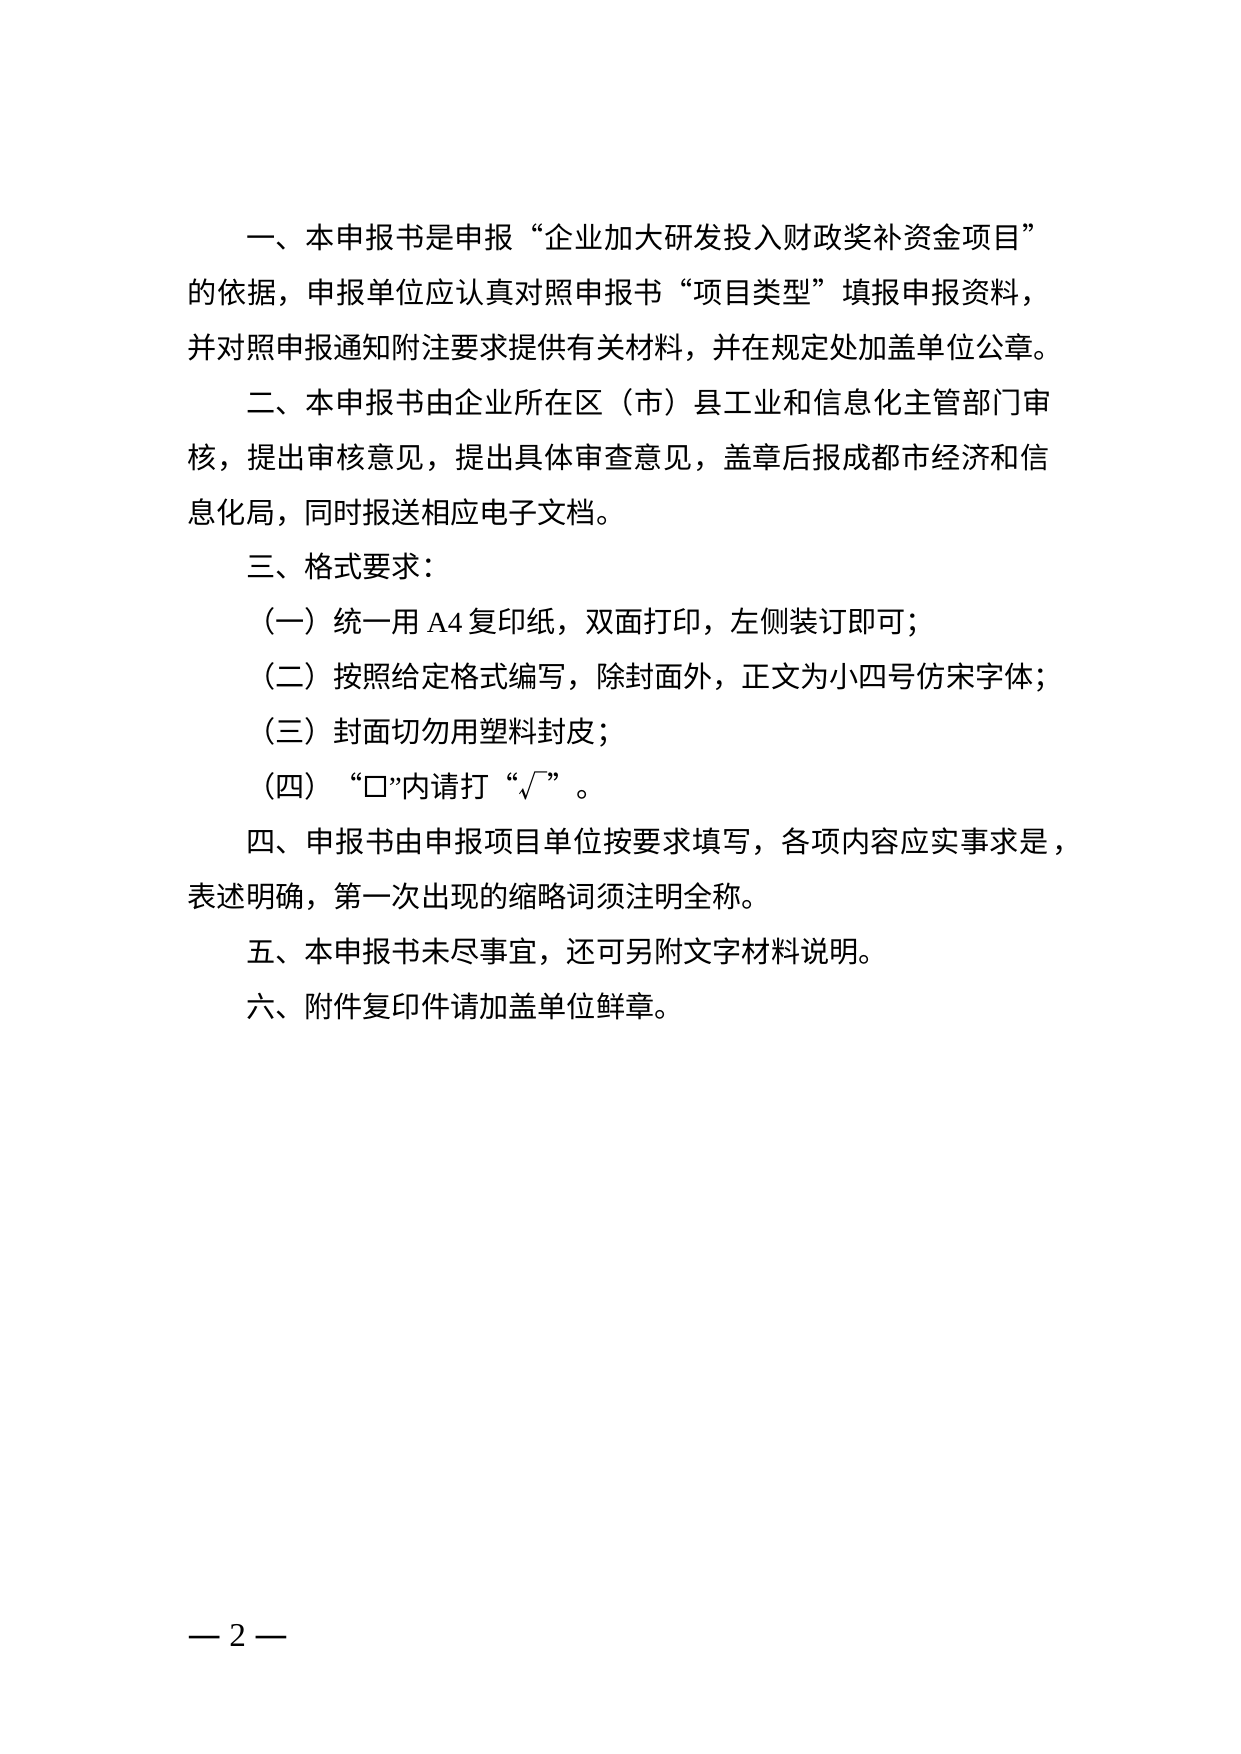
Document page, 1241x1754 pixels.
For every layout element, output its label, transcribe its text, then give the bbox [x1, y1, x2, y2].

text 四、申报书由申报项目单位按要求填写，各项内容应实事求是，表述明确，第一次出现的缩略词须注明全称。 [187, 818, 1053, 916]
text 五、本申报书未尽事宜，还可另附文字材料说明。 [187, 928, 1053, 971]
text 二、本申报书由企业所在区（市）县工业和信息化主管部门审核，提出审核意见，提出具体审查意见，盖章后报成都市经济和信息化局，同时报送相应电子文档。 [187, 379, 1053, 531]
text （三）封面切勿用塑料封皮； [187, 709, 1053, 751]
text 一、本申报书是申报“企业加大研发投入财政奖补资金项目”的依据，申报单位应认真对照申报书“项目类型”填报申报资料，并对照申报通知附注要求提供有关材料，并在规定处加盖单位公章。 [187, 215, 1053, 367]
text （二）按照给定格式编写，除封面外，正文为小四号仿宋字体； [187, 654, 1053, 696]
text （一）统一用A4复印纸，双面打印，左侧装订即可； [187, 599, 1053, 641]
text 六、附件复印件请加盖单位鲜章。 [187, 983, 1053, 1026]
text （四）“”内请打“√”。 [187, 764, 1053, 806]
text 三、格式要求： [187, 544, 1053, 586]
